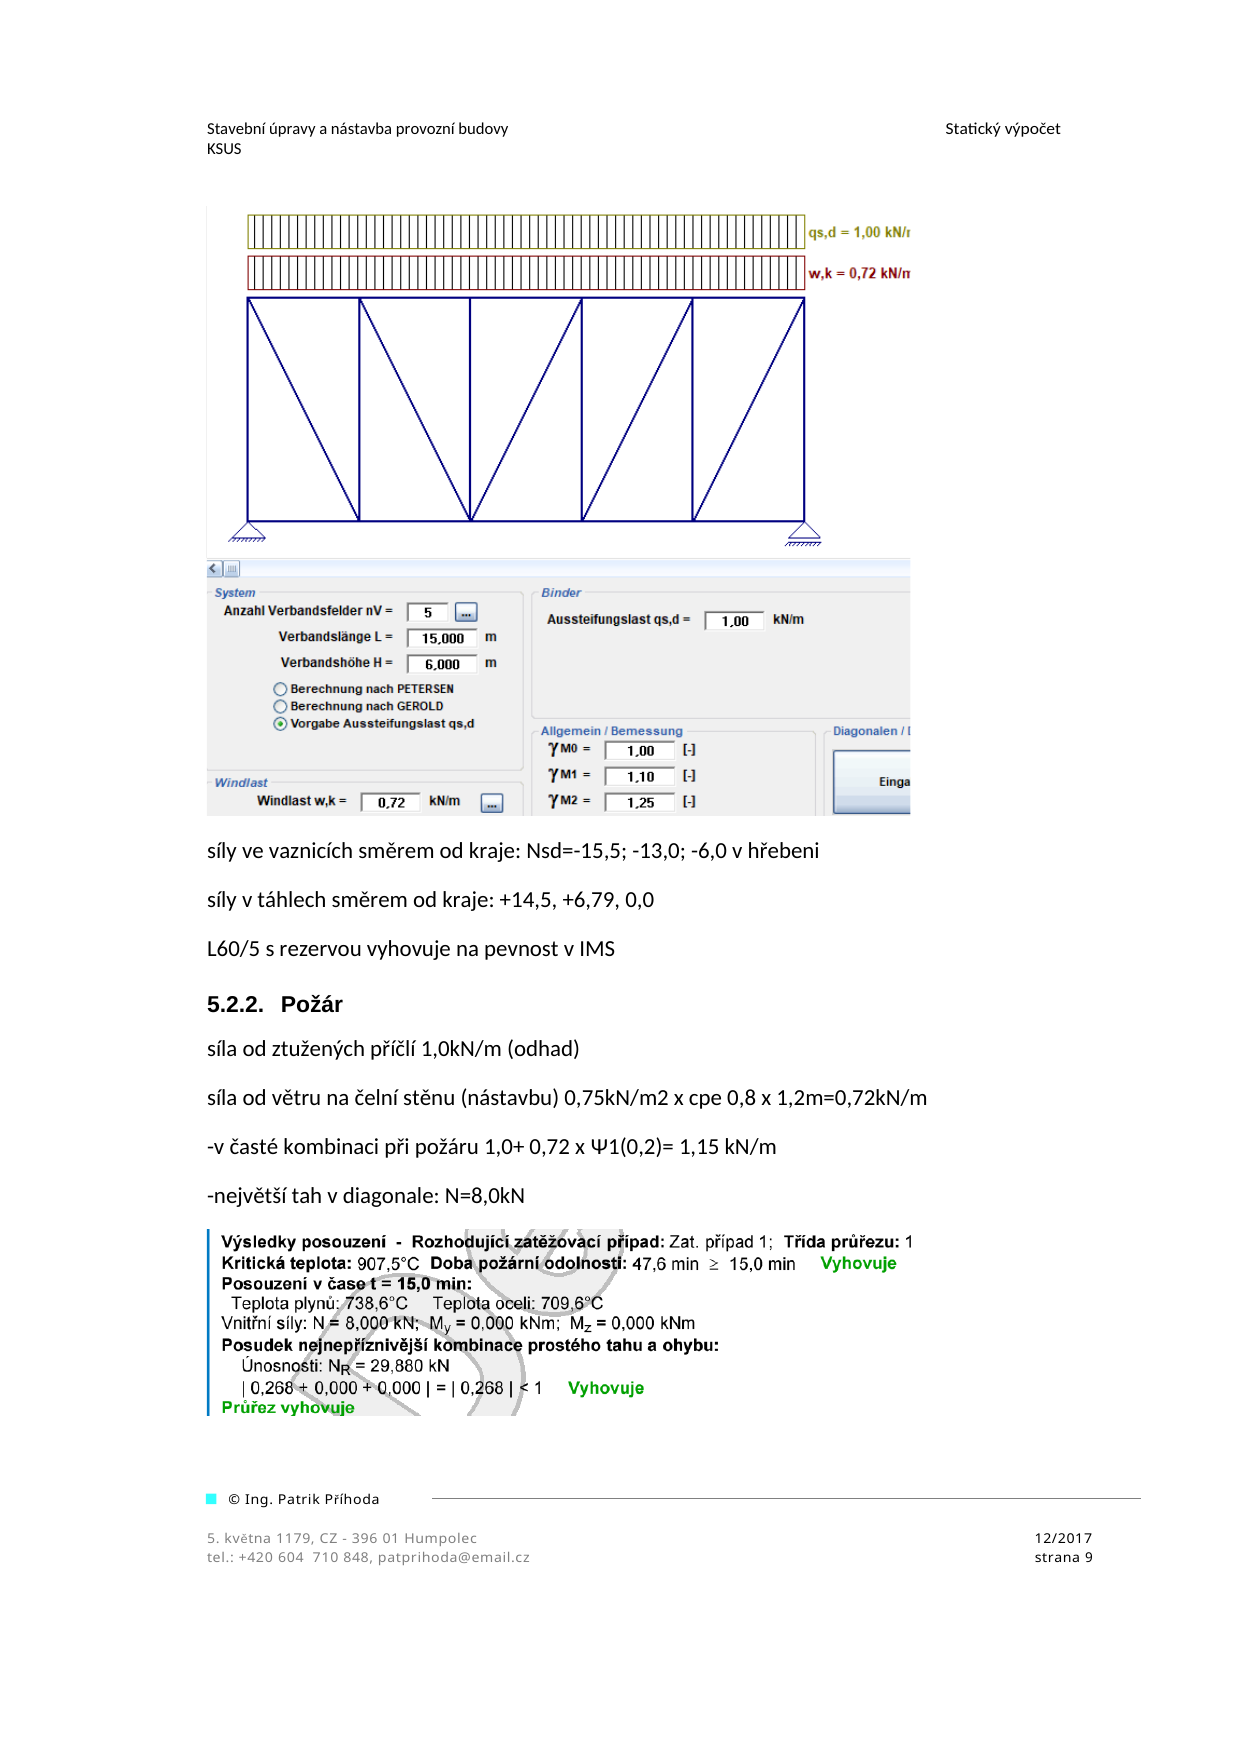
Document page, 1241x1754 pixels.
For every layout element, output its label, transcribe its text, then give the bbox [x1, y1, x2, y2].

subtitle Požár [207, 991, 1092, 1018]
picture [206, 1229, 925, 1416]
text L60/5 s rezervou vyhovuje na pevnost v IMS [207, 934, 1092, 962]
text -v časté kombinaci při požáru 1,0+ 0,72 x Ψ1(0,2)= 1,15 kN/m [207, 1132, 1092, 1160]
text síla od ztužených příčlí 1,0kN/m (odhad) [207, 1034, 1092, 1062]
picture [206, 206, 911, 816]
text -největší tah v diagonale: N=8,0kN [207, 1181, 1092, 1209]
text síla od větru na čelní stěnu (nástavbu) 0,75kN/m2 x cpe 0,8 x 1,2m=0,72kN/m [207, 1083, 1092, 1111]
text síly ve vaznicích směrem od kraje: Nsd=-15,5; -13,0; -6,0 v hřebeni [207, 836, 1092, 864]
text síly v táhlech směrem od kraje: +14,5, +6,79, 0,0 [207, 885, 1092, 913]
